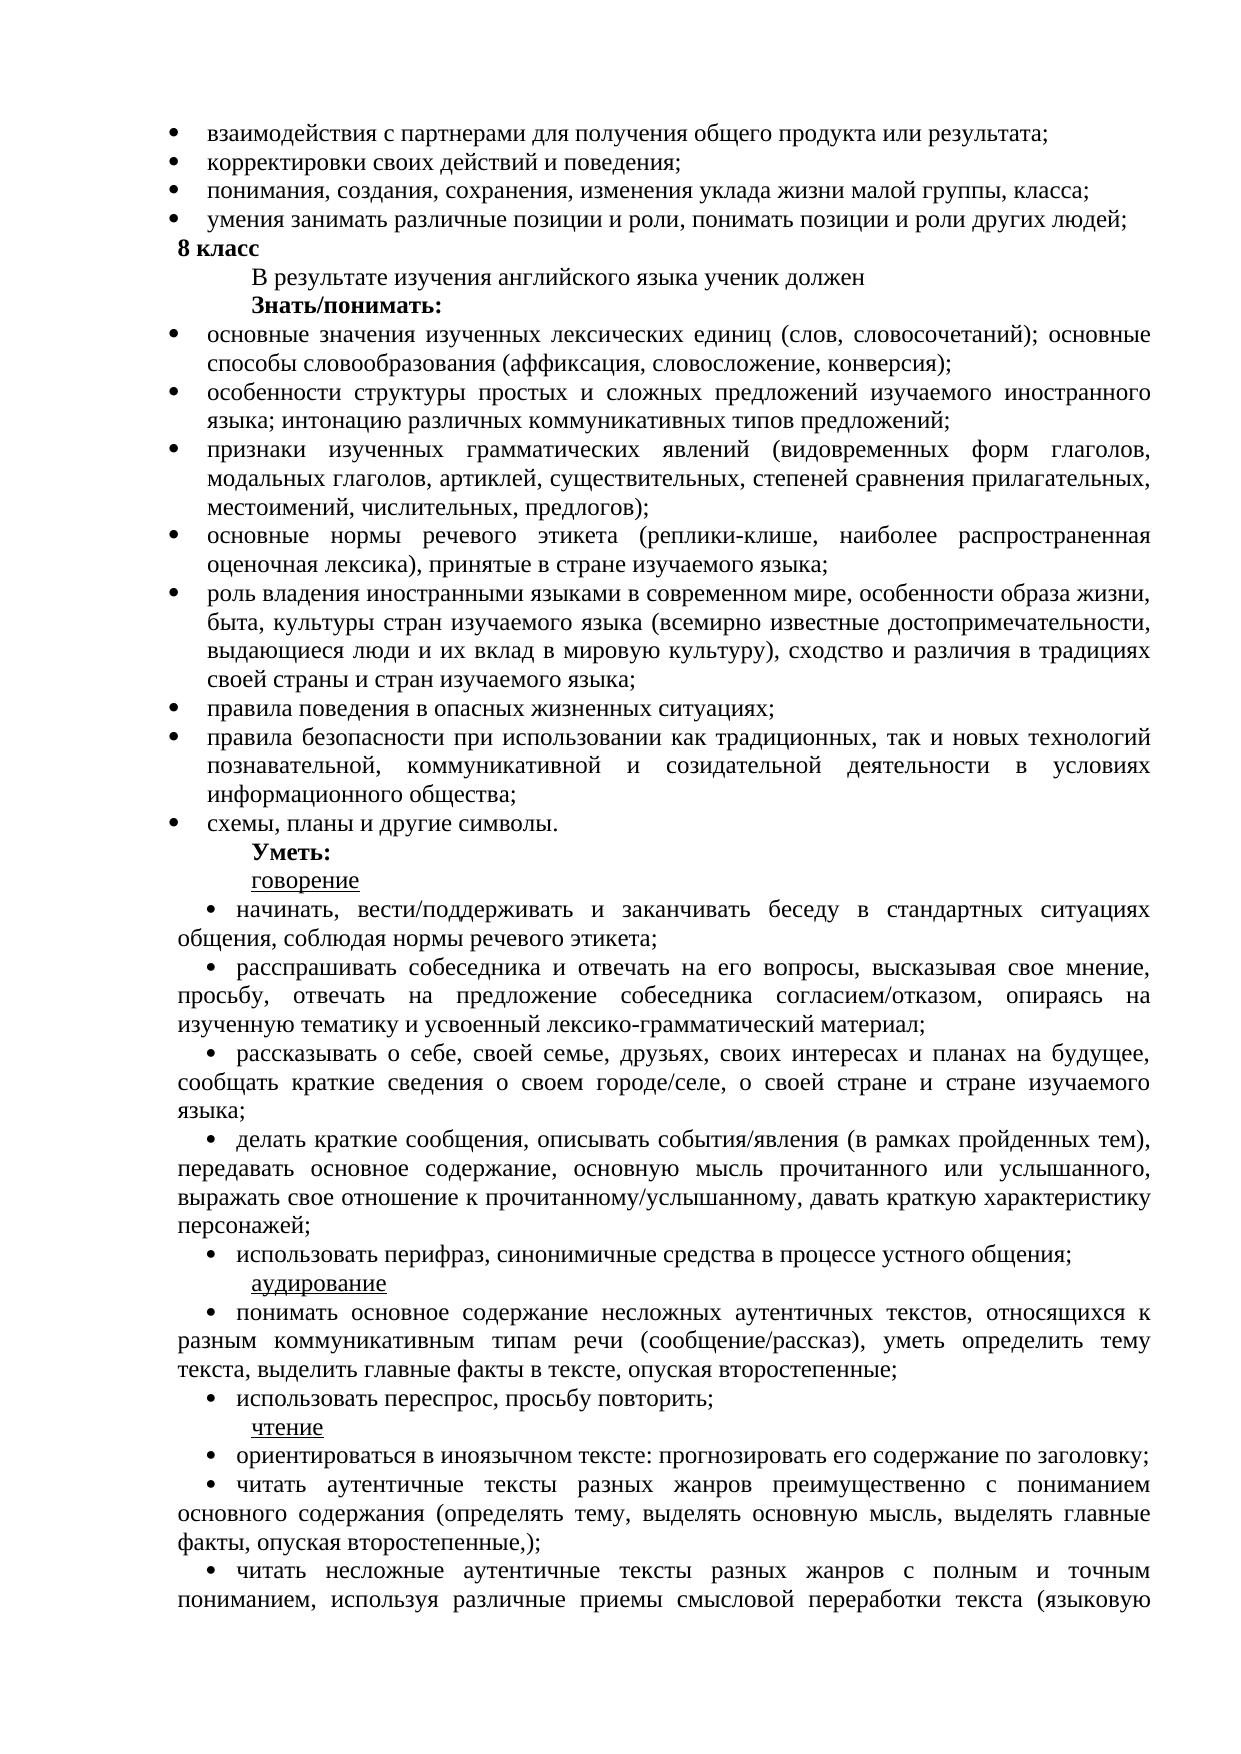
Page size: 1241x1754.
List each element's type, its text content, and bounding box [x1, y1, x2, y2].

list понимания, создания, сохранения, изменения уклада жизни малой группы, класса; [169, 176, 1152, 204]
text В результате изучения английского языка ученик должен [177, 262, 1152, 291]
list рассказывать о себе, своей семье, друзьях, своих интересах и планах на будущее, сообщать краткие сведения о своем городе/селе, о своей стране и стране изучаемого языка; [177, 1038, 1152, 1124]
text Знать/понимать: [177, 291, 1152, 319]
list основные значения изученных лексических единиц (слов, словосочетаний); основные способы словообразования (аффиксация, словосложение, конверсия); [169, 319, 1152, 377]
list роль владения иностранными языками в современном мире, особенности образа жизни, быта, культуры стран изучаемого языка (всемирно известные достопримечательности, выдающиеся люди и их вклад в мировую культуру), сходство и различия в традициях своей страны и стран изучаемого языка; [169, 578, 1152, 693]
list корректировки своих действий и поведения; [169, 147, 1152, 176]
list особенности структуры простых и сложных предложений изучаемого иностранного языка; интонацию различных коммуникативных типов предложений; [169, 377, 1152, 434]
list читать аутентичные тексты разных жанров преимущественно с пониманием основного содержания (определять тему, выделять основную мысль, выделять главные факты, опуская второстепенные,); [177, 1469, 1152, 1556]
text чтение [177, 1412, 1152, 1441]
list понимать основное содержание несложных аутентичных текстов, относящихся к разным коммуникативным типам речи (сообщение/рассказ), уметь определить тему текста, выделить главные факты в тексте, опуская второстепенные; [177, 1297, 1152, 1383]
list схемы, планы и другие символы. [169, 808, 1152, 837]
text 8 класс [177, 233, 1152, 262]
list правила безопасности при использовании как традиционных, так и новых технологий познавательной, коммуникативной и созидательной деятельности в условиях информационного общества; [169, 722, 1152, 808]
list расспрашивать собеседника и отвечать на его вопросы, высказывая свое мнение, просьбу, отвечать на предложение собеседника согласием/отказом, опираясь на изученную тематику и усвоенный лексико-грамматический материал; [177, 952, 1152, 1038]
text Уметь: [177, 837, 1152, 866]
list использовать переспрос, просьбу повторить; [177, 1383, 1152, 1412]
list использовать перифраз, синонимичные средства в процессе устного общения; [177, 1239, 1152, 1268]
text говорение [177, 866, 1152, 894]
list умения занимать различные позиции и роли, понимать позиции и роли других людей; [169, 204, 1152, 233]
list взаимодействия с партнерами для получения общего продукта или результата; [169, 118, 1152, 147]
list делать краткие сообщения, описывать события/явления (в рамках пройденных тем), передавать основное содержание, основную мысль прочитанного или услышанного, выражать свое отношение к прочитанному/услышанному, давать краткую характеристику персонажей; [177, 1124, 1152, 1239]
list ориентироваться в иноязычном тексте: прогнозировать его содержание по заголовку; [177, 1441, 1152, 1469]
list основные нормы речевого этикета (реплики-клише, наиболее распространенная оценочная лексика), принятые в стране изучаемого языка; [169, 521, 1152, 578]
text аудирование [177, 1268, 1152, 1297]
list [177, 1556, 1152, 1613]
list начинать, вести/поддерживать и заканчивать беседу в стандартных ситуациях общения, соблюдая нормы речевого этикета; [177, 894, 1152, 952]
list правила поведения в опасных жизненных ситуациях; [169, 693, 1152, 722]
list признаки изученных грамматических явлений (видовременных форм глаголов, модальных глаголов, артиклей, существительных, степеней сравнения прилагательных, местоимений, числительных, предлогов); [169, 434, 1152, 521]
